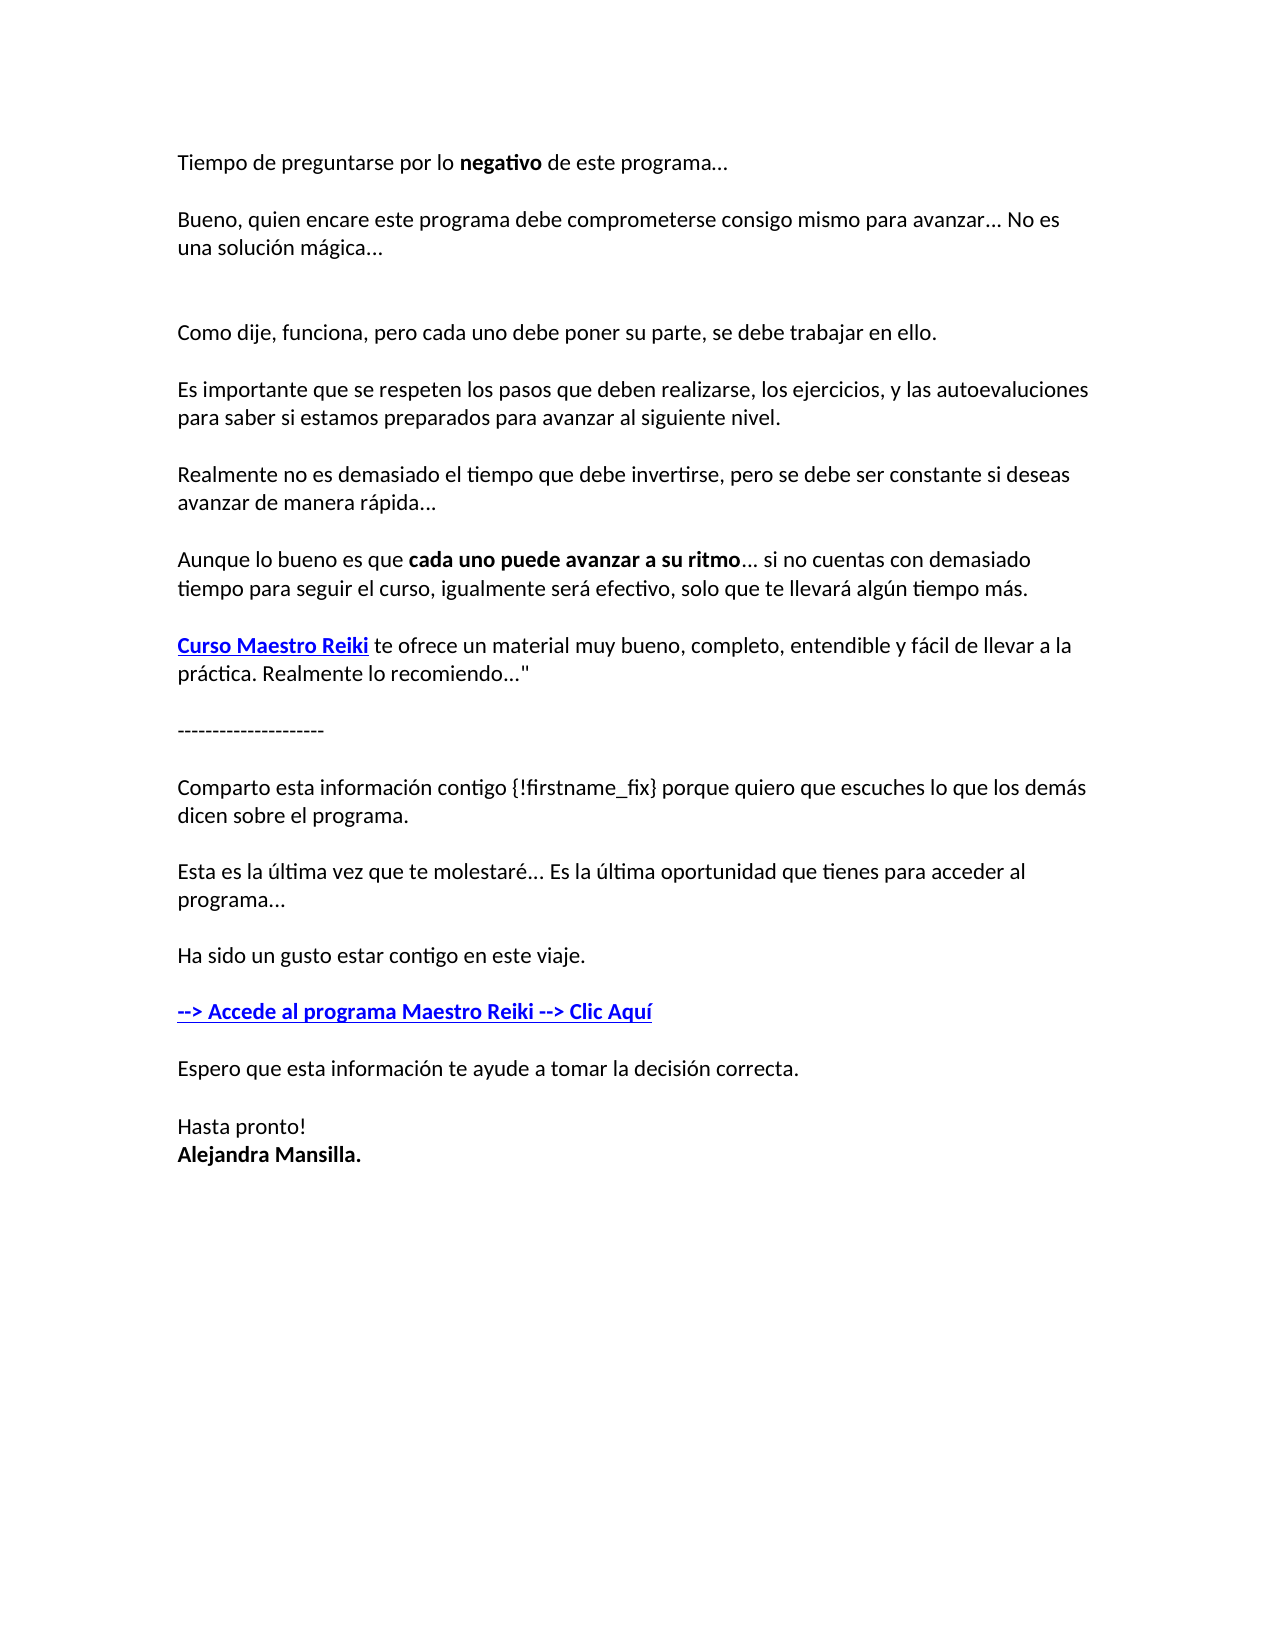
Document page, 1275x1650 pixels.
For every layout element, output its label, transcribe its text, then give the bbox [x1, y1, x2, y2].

text Aunque lo bueno es que cada uno puede avanzar a su ritmo... si no cuentas con demasiado tiempo para seguir el curso, igualmente será efectivo, solo que te llevará algún tiempo más. [177, 546, 1098, 602]
text Tiempo de preguntarse por lo negativo de este programa… [177, 148, 1098, 176]
text --------------------- [177, 716, 1098, 744]
text Como dije, funciona, pero cada uno debe poner su parte, se debe trabajar en ello. [177, 290, 1098, 346]
text Es importante que se respeten los pasos que deben realizarse, los ejercicios, y las autoevaluciones para saber si estamos preparados para avanzar al siguiente nivel. [177, 375, 1098, 431]
text Espero que esta información te ayude a tomar la decisión correcta. [177, 1054, 1098, 1083]
text Hasta pronto! Alejandra Mansilla. [177, 1112, 1098, 1168]
text Realmente no es demasiado el tiempo que debe invertirse, pero se debe ser constante si deseas avanzar de manera rápida... [177, 460, 1098, 516]
text Comparto esta información contigo {!firstname_fix} porque quiero que escuches lo que los demás dicen sobre el programa. Esta es la última vez que te molestaré... Es la última oportunidad que tienes para acceder al programa... Ha sido un gusto estar contigo en este viaje. --> Accede al programa Maestro Reiki --> Clic Aquí [177, 773, 1098, 1025]
text Curso Maestro Reiki te ofrece un material muy bueno, completo, entendible y fácil de llevar a la práctica. Realmente lo recomiendo..." [177, 631, 1098, 687]
text Bueno, quien encare este programa debe comprometerse consigo mismo para avanzar... No es una solución mágica... [177, 205, 1098, 261]
